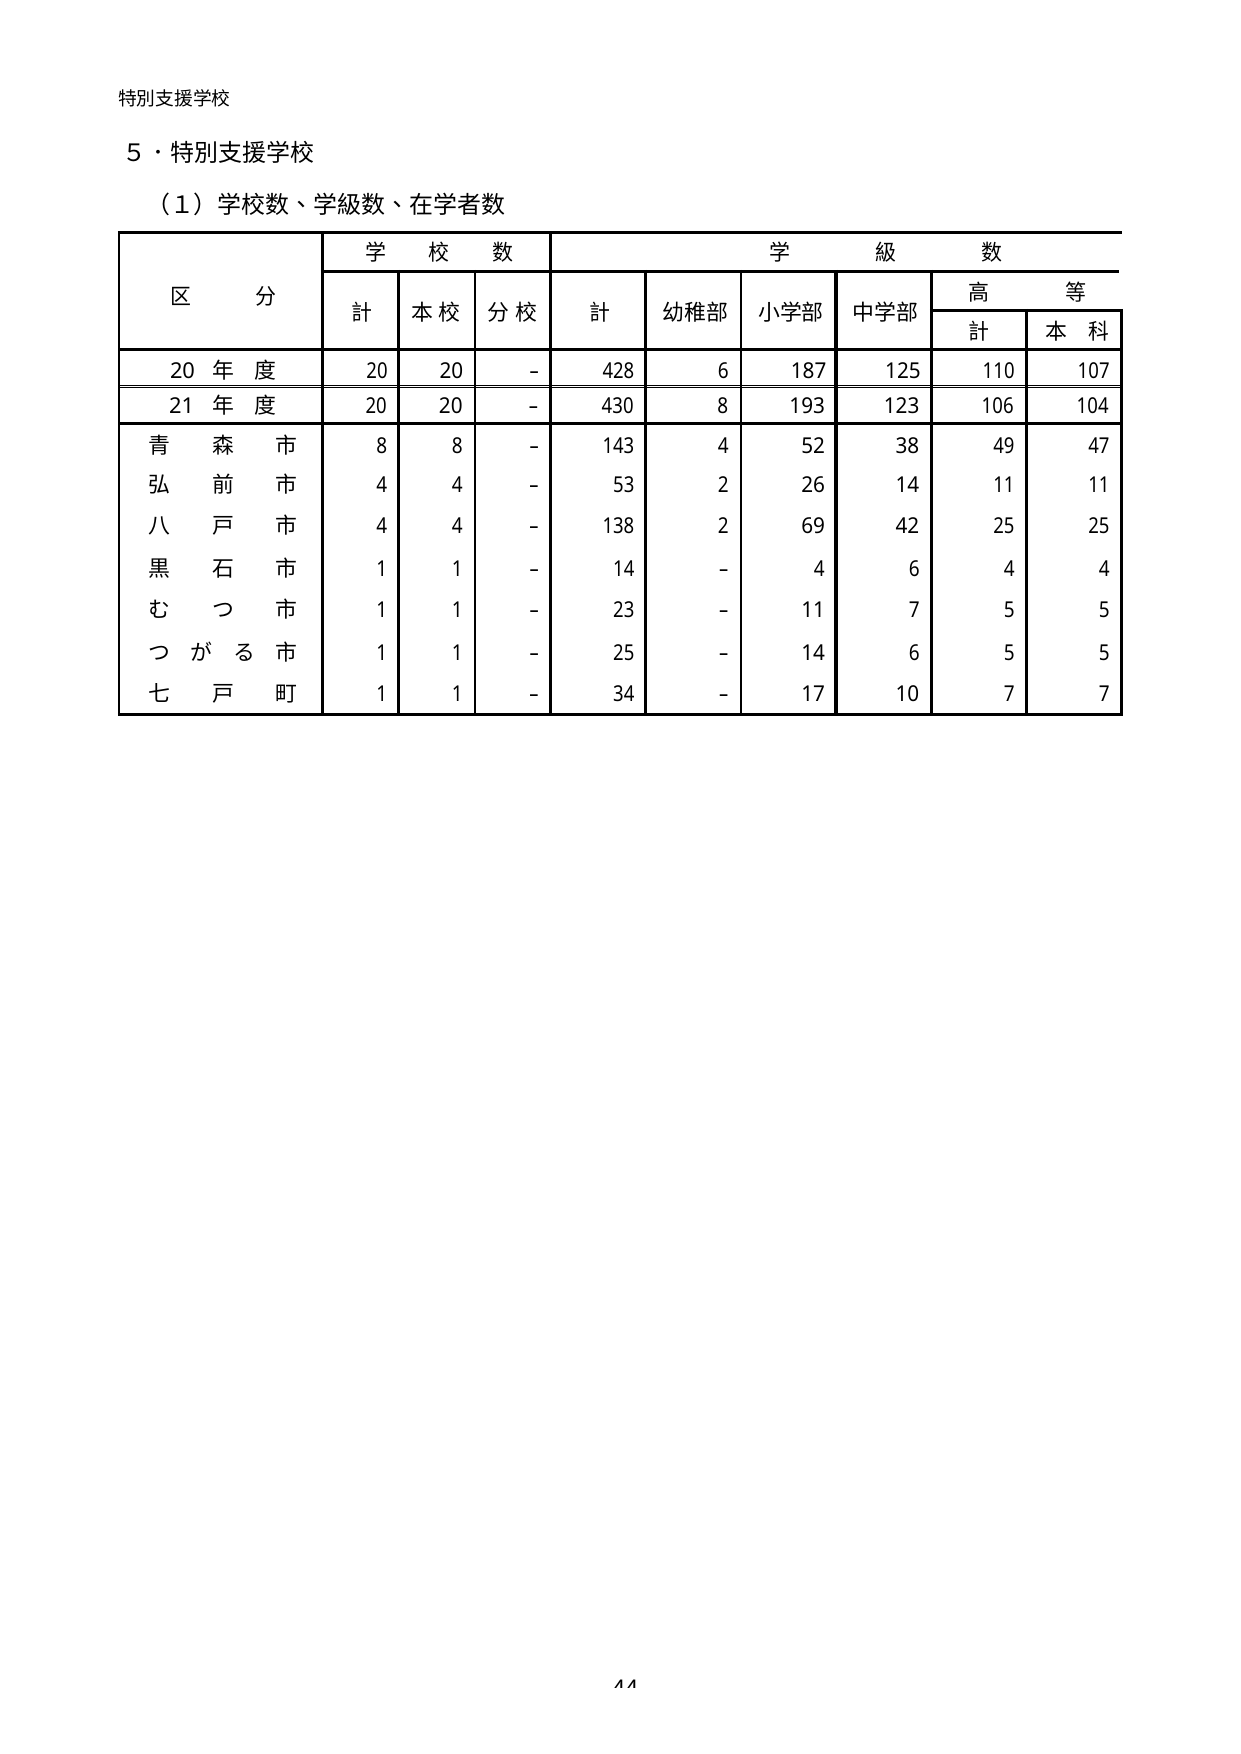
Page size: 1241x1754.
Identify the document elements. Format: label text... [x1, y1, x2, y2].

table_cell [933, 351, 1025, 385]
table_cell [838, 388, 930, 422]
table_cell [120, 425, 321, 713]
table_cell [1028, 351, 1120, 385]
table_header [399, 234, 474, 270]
subtitle ５．特別支援学校 [123, 135, 1240, 168]
text 特別支援学校 [118, 86, 1240, 111]
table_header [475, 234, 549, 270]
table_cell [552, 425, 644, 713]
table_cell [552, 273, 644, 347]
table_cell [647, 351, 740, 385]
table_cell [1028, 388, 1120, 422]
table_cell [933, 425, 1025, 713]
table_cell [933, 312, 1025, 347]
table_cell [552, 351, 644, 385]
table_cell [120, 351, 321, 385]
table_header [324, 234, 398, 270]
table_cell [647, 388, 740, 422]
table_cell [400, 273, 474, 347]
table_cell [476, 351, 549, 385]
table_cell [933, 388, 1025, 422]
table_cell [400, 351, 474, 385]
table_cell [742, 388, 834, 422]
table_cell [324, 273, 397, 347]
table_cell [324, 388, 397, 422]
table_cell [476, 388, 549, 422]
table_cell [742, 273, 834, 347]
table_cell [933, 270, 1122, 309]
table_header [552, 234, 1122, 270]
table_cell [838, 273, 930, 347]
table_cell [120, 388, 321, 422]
text （１）学校数、学級数、在学者数 [146, 188, 1240, 221]
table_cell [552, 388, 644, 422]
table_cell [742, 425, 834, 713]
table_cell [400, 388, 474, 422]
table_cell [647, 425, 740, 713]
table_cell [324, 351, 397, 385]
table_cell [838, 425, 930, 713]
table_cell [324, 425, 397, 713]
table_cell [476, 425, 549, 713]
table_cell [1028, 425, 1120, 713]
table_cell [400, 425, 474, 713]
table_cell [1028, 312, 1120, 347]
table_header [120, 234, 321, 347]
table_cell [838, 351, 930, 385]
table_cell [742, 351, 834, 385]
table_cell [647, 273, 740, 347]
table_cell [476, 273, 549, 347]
